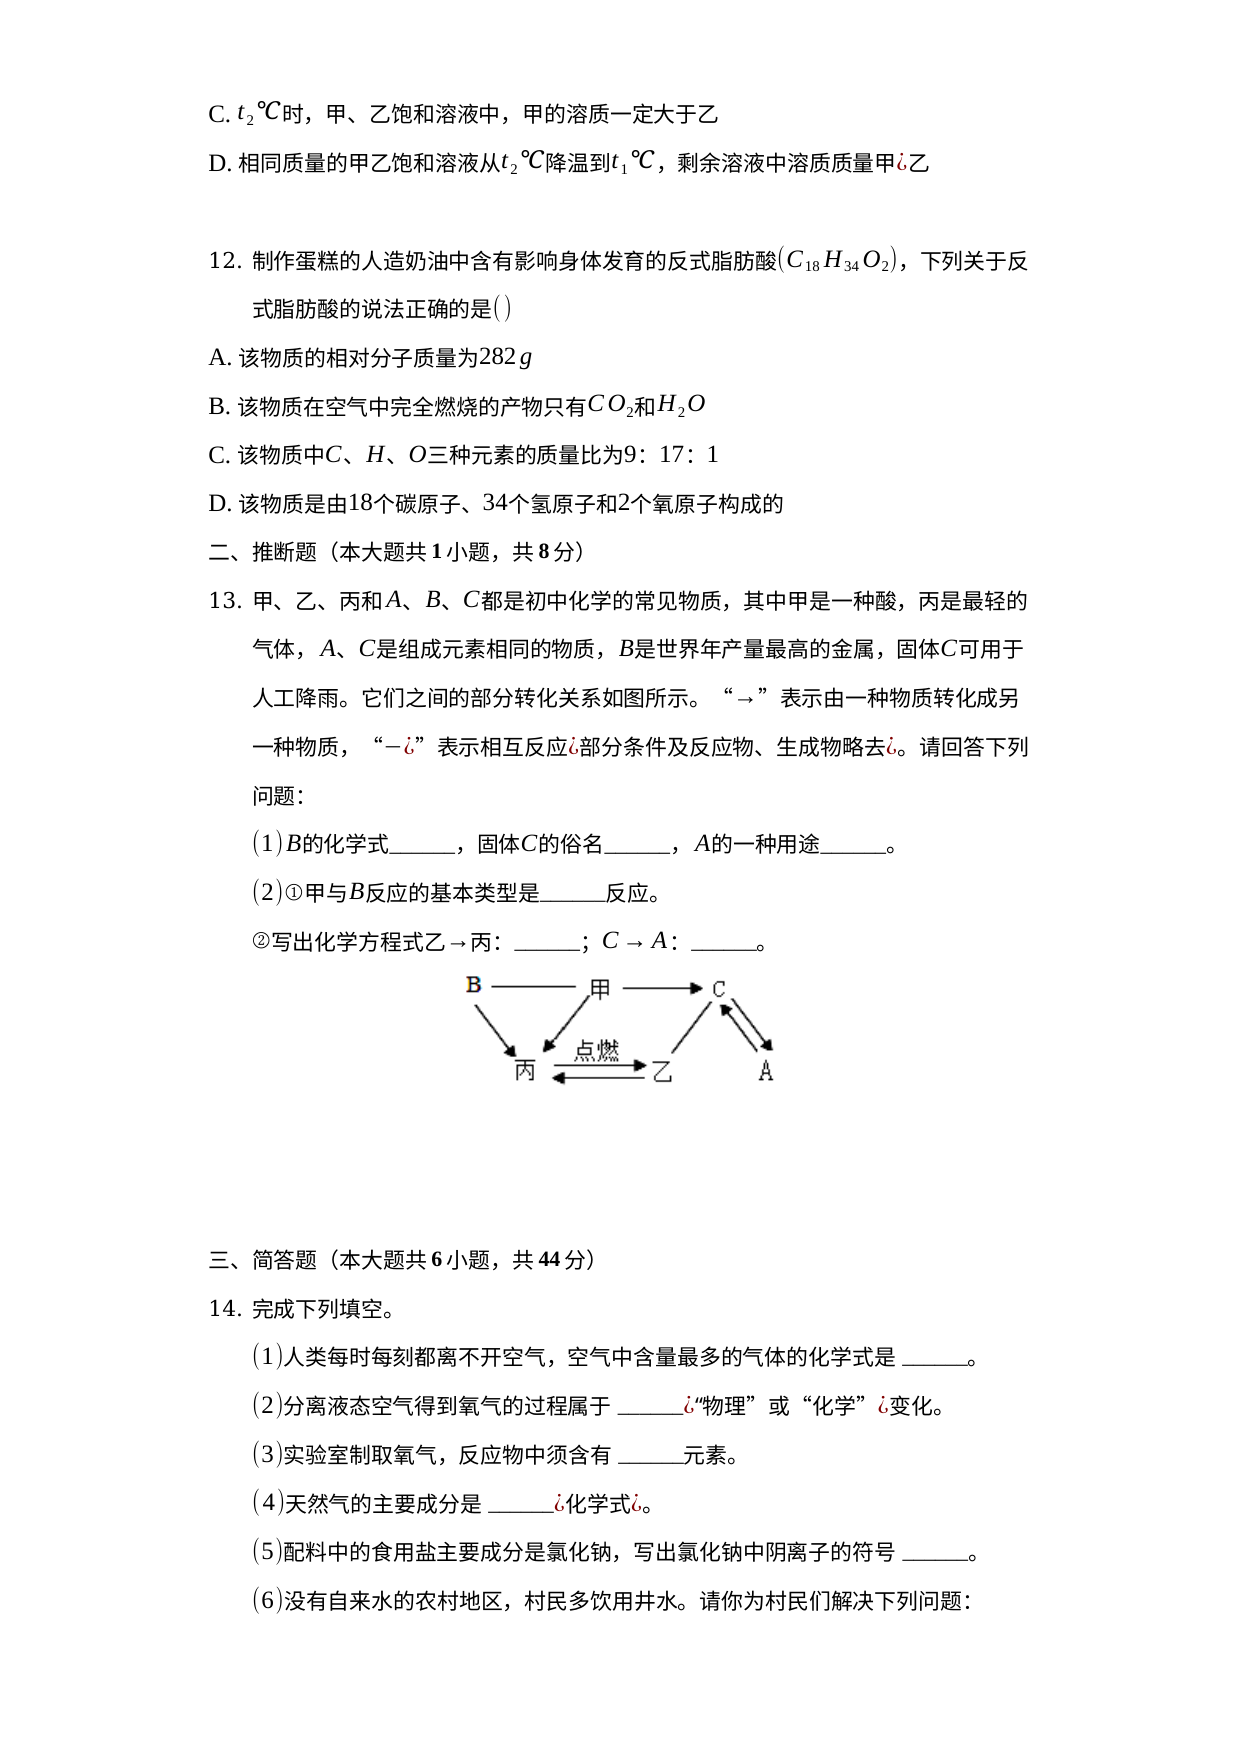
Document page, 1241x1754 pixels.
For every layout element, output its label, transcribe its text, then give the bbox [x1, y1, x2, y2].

text 三、简答题（本大题共6小题，共44分） [208, 1243, 1032, 1275]
list 制作蛋糕的人造奶油中含有影响身体发育的反式脂肪酸，下列关于反式脂肪酸的说法正确的是 [208, 243, 1032, 324]
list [208, 1291, 1032, 1616]
text 二、推断题（本大题共1小题，共8分） [208, 535, 1032, 567]
text A. 该物质的相对分子质量为 B. 该物质在空气中完全燃烧的产物只有和 C. 该物质中、、三种元素的质量比为：： D. 该物质是由个碳原子、个氢原子和个氧原子构成的 [208, 340, 1032, 519]
list 甲、乙、丙和、、都是初中化学的常见物质，其中甲是一种酸，丙是最轻的气体，、是组成元素相同的物质，是世界年产量最高的金属，固体可用于人工降雨。它们之间的部分转化关系如图所示。“”表示由一种物质转化成另一种物质，“”表示相互反应部分条件及反应物、生成物略去。请回答下列问题： 的化学式______，固体的俗名______，的一种用途______。 甲与反应的基本类型是______反应。 写出化学方程式乙丙：______；：______。 [208, 583, 1032, 957]
picture [462, 972, 778, 1090]
text A. 甲、乙、丙三种物质不可能配成相同浓度的饱和溶液 B. 甲中混有少量丙时，可用降温结晶法提纯甲 C. 时，甲、乙饱和溶液中，甲的溶质一定大于乙 D. 相同质量的甲乙饱和溶液从降温到，剩余溶液中溶质质量甲乙 [208, 97, 1032, 227]
